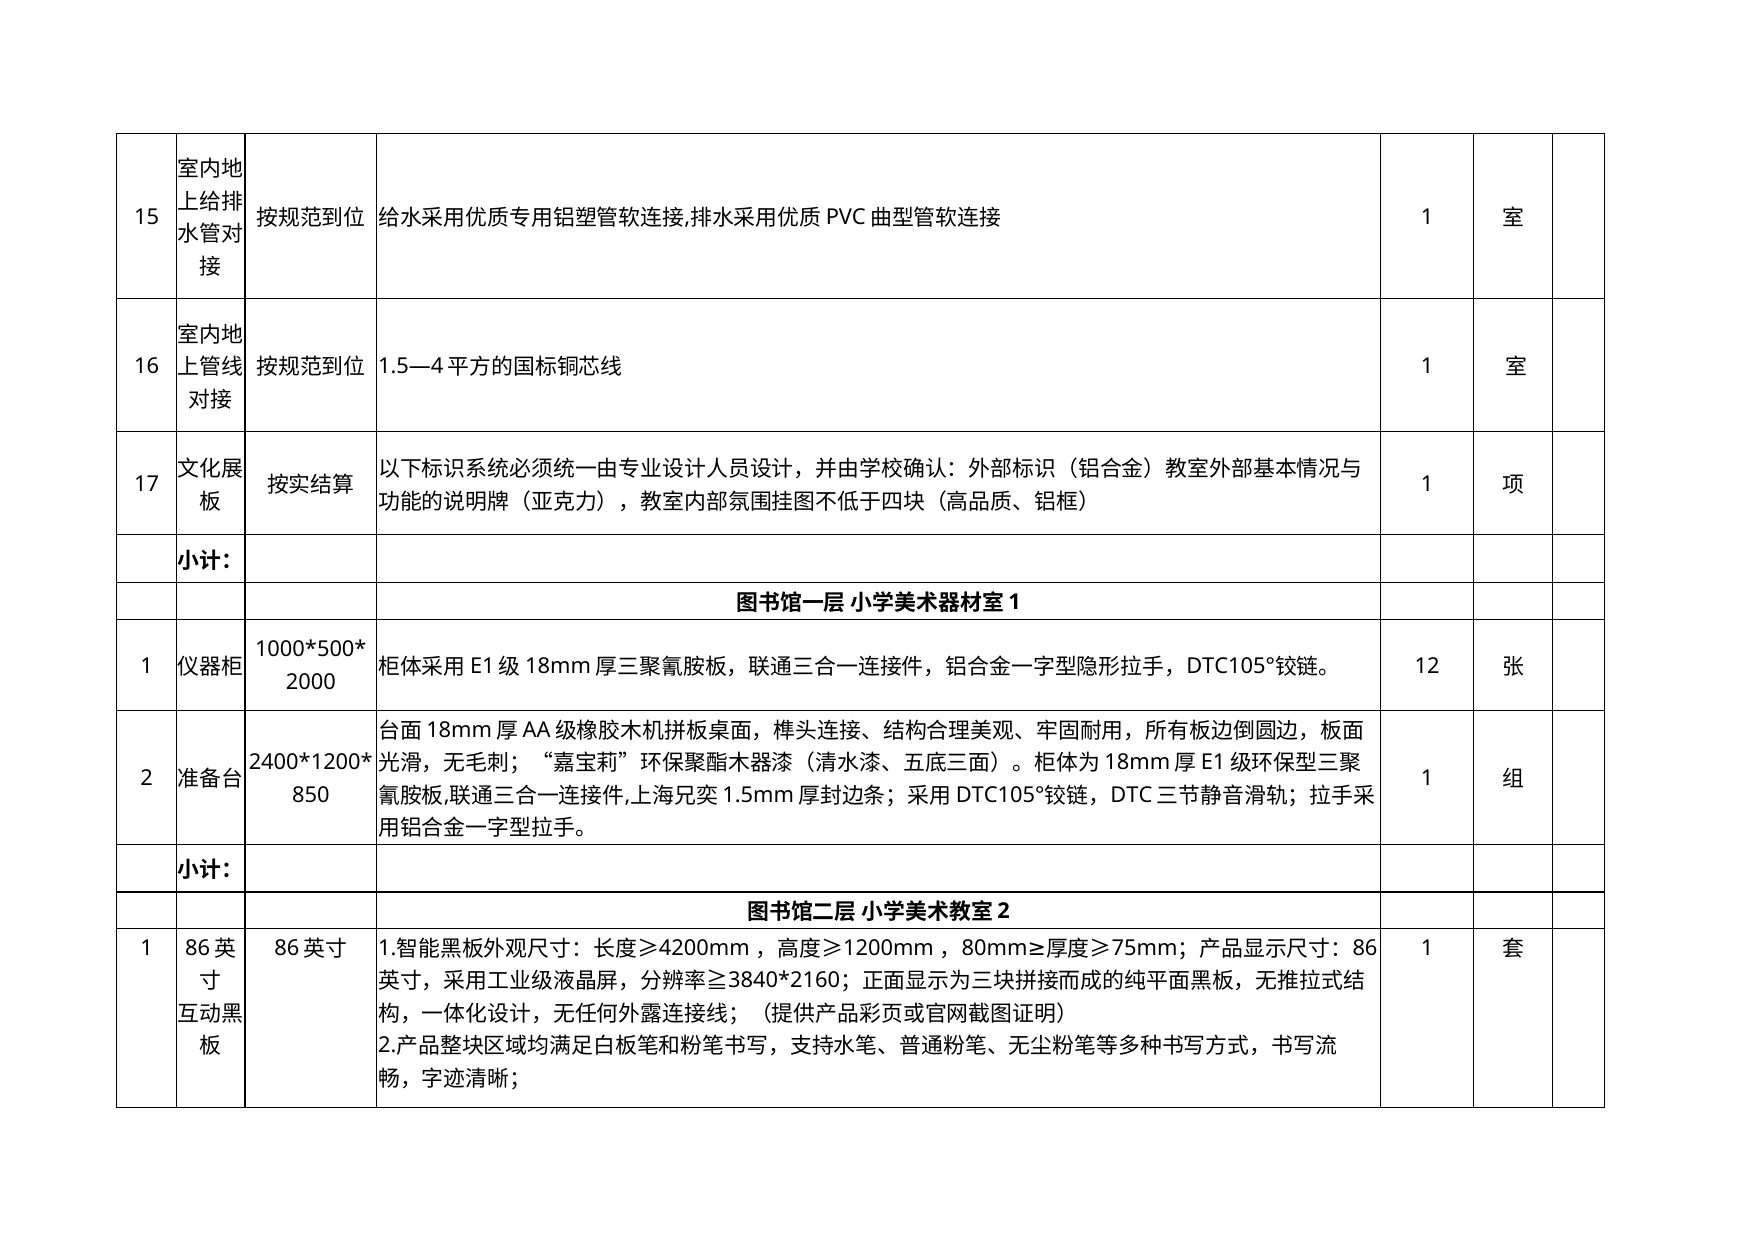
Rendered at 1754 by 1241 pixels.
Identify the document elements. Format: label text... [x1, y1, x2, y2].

table_cell [1381, 583, 1473, 619]
table_cell [1553, 893, 1604, 928]
table_cell [1553, 535, 1604, 582]
table_cell [1553, 711, 1604, 844]
table_cell 室内地上管线对接 [177, 299, 244, 431]
table_cell [1553, 845, 1604, 891]
table_cell 12 [1381, 620, 1473, 709]
table_cell [1381, 893, 1473, 928]
table_cell 室 [1474, 299, 1552, 431]
table_cell 按实结算 [246, 432, 376, 534]
table_cell 1 [1381, 711, 1473, 844]
table_cell 准备台 [177, 711, 244, 844]
table_cell [246, 893, 376, 928]
table_cell [1474, 535, 1552, 582]
table_cell 套 [1474, 929, 1552, 1107]
table_cell [117, 845, 176, 891]
table_cell 以下标识系统必须统一由专业设计人员设计，并由学校确认：外部标识（铝合金）教室外部基本情况与功能的说明牌（亚克力），教室内部氛围挂图不低于四块（高品质、铝框） [377, 432, 1380, 534]
table_cell [377, 845, 1380, 891]
table_cell [1553, 299, 1604, 431]
table_cell 文化展板 [177, 432, 244, 534]
table_cell 小计： [177, 535, 244, 582]
table_cell 1 [1381, 299, 1473, 431]
table_cell [1381, 535, 1473, 582]
table_cell 给水采用优质专用铝塑管软连接,排水采用优质PVC曲型管软连接 [377, 134, 1380, 298]
table_cell 室内地上给排水管对接 [177, 134, 244, 298]
table_cell 仪器柜 [177, 620, 244, 709]
table_cell 小计： [177, 845, 244, 891]
table_cell 16 [117, 299, 176, 431]
table_cell [1474, 583, 1552, 619]
table_cell 图书馆一层 小学美术器材室1 [377, 583, 1380, 619]
table_cell 图书馆二层 小学美术教室2 [377, 893, 1380, 928]
table_cell 按规范到位 [246, 299, 376, 431]
table_cell [117, 535, 176, 582]
table_cell 2400*1200*850 [246, 711, 376, 844]
table_cell [117, 893, 176, 928]
table_cell [1474, 893, 1552, 928]
table_cell [246, 583, 376, 619]
table_cell [1474, 845, 1552, 891]
table_cell 柜体采用E1级18mm厚三聚氰胺板，联通三合一连接件，铝合金一字型隐形拉手，DTC105°铰链。 [377, 620, 1380, 709]
table_cell [1553, 583, 1604, 619]
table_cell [377, 929, 1380, 1107]
table_cell 1000*500* 2000 [246, 620, 376, 709]
table_cell 1 [1381, 929, 1473, 1107]
table_cell [177, 583, 244, 619]
table_cell 1 [1381, 134, 1473, 298]
table_cell [1553, 432, 1604, 534]
table_cell 86英寸 [246, 929, 376, 1107]
table_cell 15 [117, 134, 176, 298]
table_cell 室 [1474, 134, 1552, 298]
table_cell 1 [1381, 432, 1473, 534]
table_cell [246, 535, 376, 582]
table_cell [1553, 134, 1604, 298]
table_cell 2 [117, 711, 176, 844]
table_cell 张 [1474, 620, 1552, 709]
table_cell 项 [1474, 432, 1552, 534]
table_cell [117, 583, 176, 619]
table_cell 组 [1474, 711, 1552, 844]
table_cell [377, 535, 1380, 582]
table_cell 1 [117, 620, 176, 709]
table_cell 17 [117, 432, 176, 534]
table_cell [1553, 620, 1604, 709]
table_cell [246, 845, 376, 891]
table_cell 1.5—4平方的国标铜芯线 [377, 299, 1380, 431]
table_cell 按规范到位 [246, 134, 376, 298]
table_cell [1553, 929, 1604, 1107]
table_cell [1381, 845, 1473, 891]
table_cell 1 [117, 929, 176, 1107]
table_cell 86英寸 互动黑板 [177, 929, 244, 1107]
table_cell [177, 893, 244, 928]
table_cell 台面18mm厚AA级橡胶木机拼板桌面，榫头连接、结构合理美观、牢固耐用，所有板边倒圆边，板面光滑，无毛刺；“嘉宝莉”环保聚酯木器漆（清水漆、五底三面）。柜体为18mm厚E1级环保型三聚氰胺板,联通三合一连接件,上海兄奕1.5mm厚封边条；采用DTC105°铰链，DTC三节静音滑轨；拉手采用铝合金一字型拉手。 [377, 711, 1380, 844]
